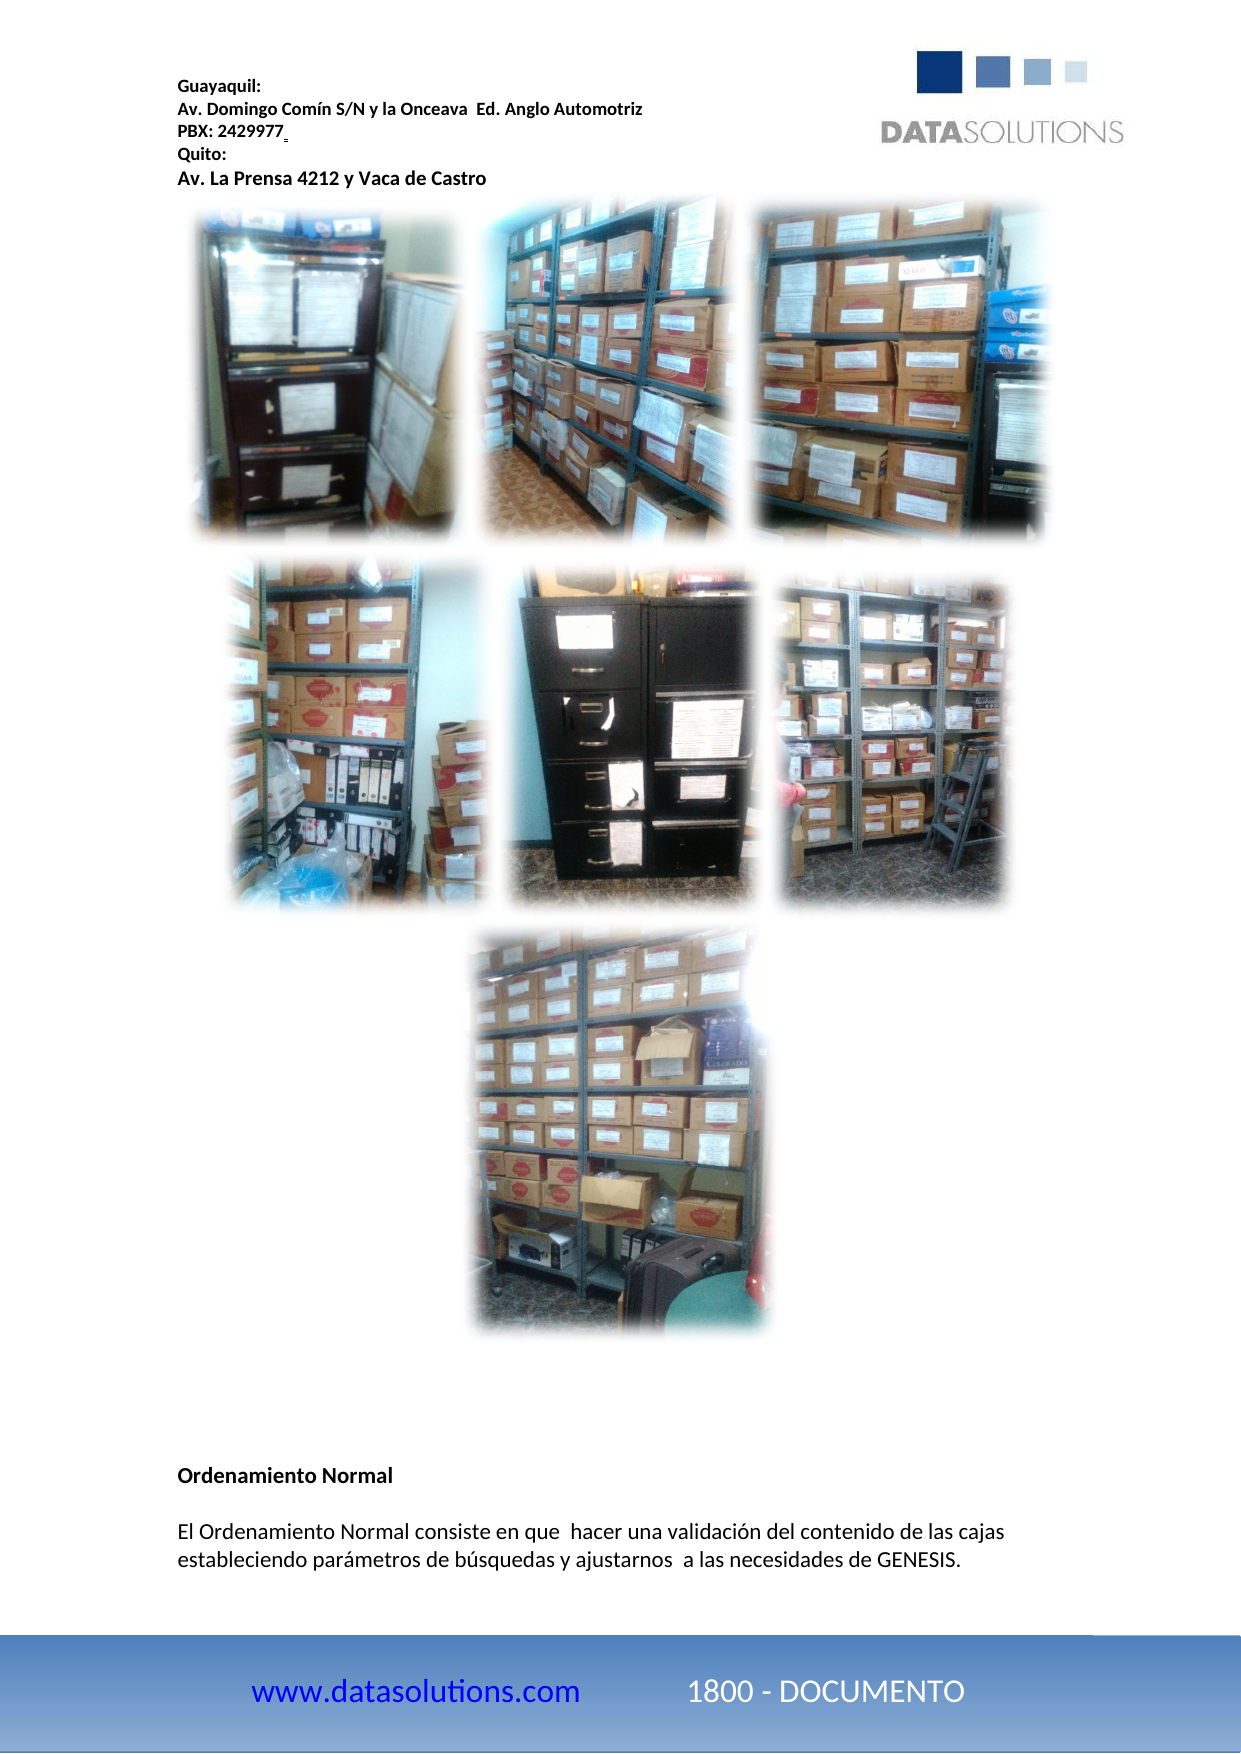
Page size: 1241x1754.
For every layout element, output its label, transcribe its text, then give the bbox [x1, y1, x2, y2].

picture [526, 588, 738, 890]
picture [213, 233, 441, 521]
picture [795, 597, 990, 891]
picture [490, 949, 750, 1315]
picture [249, 579, 468, 890]
picture [770, 220, 1027, 521]
picture [500, 220, 712, 521]
text El Ordenamiento Normal consiste en que hacer una validación del contenido de las cajas estableciendo parámetros de búsquedas y ajustarnos a las necesidades de GENESIS. [177, 1517, 1063, 1573]
text Ordenamiento Normal [177, 1461, 1063, 1489]
picture [846, 31, 1166, 163]
